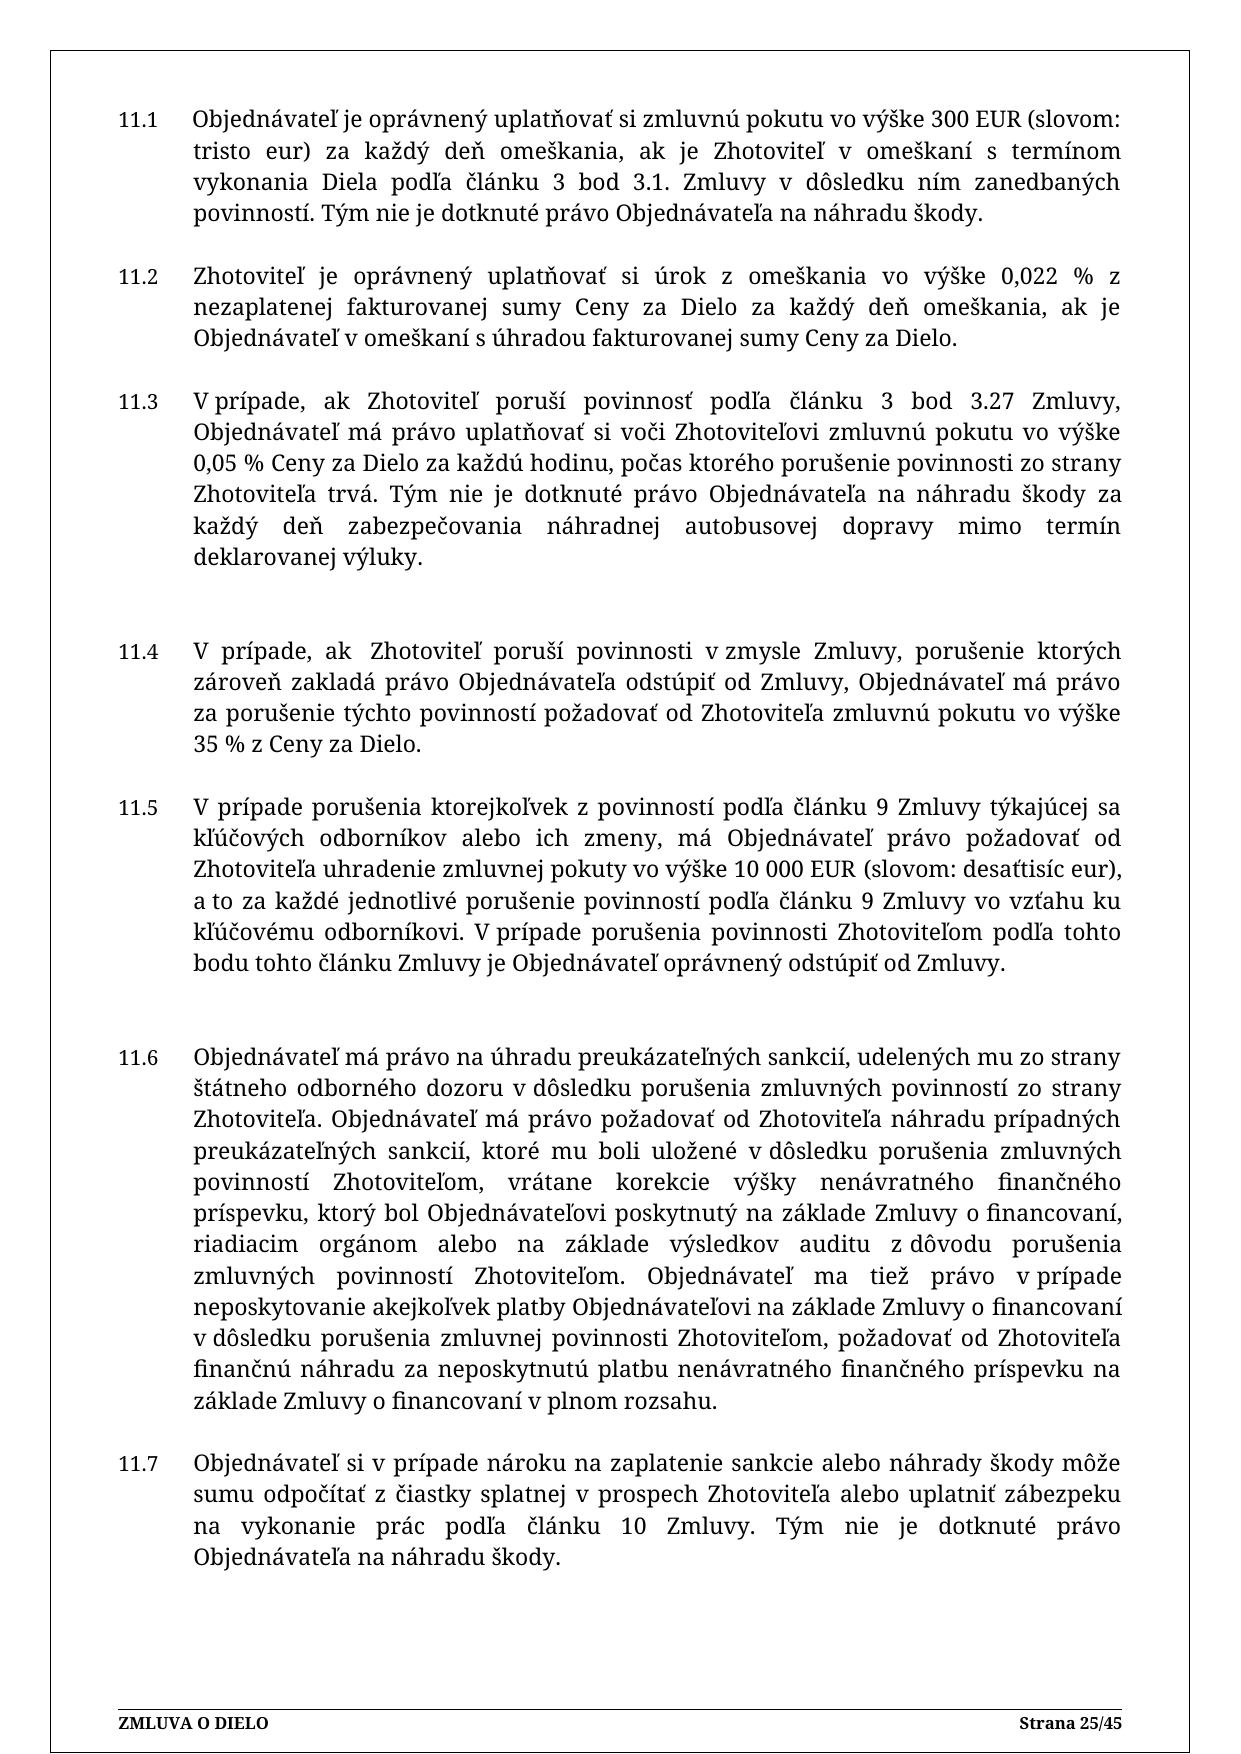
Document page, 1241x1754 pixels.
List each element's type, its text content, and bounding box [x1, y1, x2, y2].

list Objednávateľ je oprávnený uplatňovať si zmluvnú pokutu vo výške 300 EUR (slovom: tristo eur) za každý deň omeškania, ak je Zhotoviteľ v omeškaní s termínom vykonania Diela podľa článku 3 bod 3.1. Zmluvy v dôsledku ním zanedbaných povinností. Tým nie je dotknuté právo Objednávateľa na náhradu škody. [118, 103, 1122, 228]
list V prípade, ak Zhotoviteľ poruší povinnosti v zmysle Zmluvy, porušenie ktorých zároveň zakladá právo Objednávateľa odstúpiť od Zmluvy, Objednávateľ má právo za porušenie týchto povinností požadovať od Zhotoviteľa zmluvnú pokutu vo výške 35 % z Ceny za Dielo. [118, 635, 1122, 760]
list Objednávateľ si v prípade nároku na zaplatenie sankcie alebo náhrady škody môže sumu odpočítať z čiastky splatnej v prospech Zhotoviteľa alebo uplatniť zábezpeku na vykonanie prác podľa článku 10 Zmluvy. Tým nie je dotknuté právo Objednávateľa na náhradu škody. [118, 1447, 1122, 1572]
list V prípade, ak Zhotoviteľ poruší povinnosť podľa článku 3 bod 3.27 Zmluvy, Objednávateľ má právo uplatňovať si voči Zhotoviteľovi zmluvnú pokutu vo výške 0,05 % Ceny za Dielo za každú hodinu, počas ktorého porušenie povinnosti zo strany Zhotoviteľa trvá. Tým nie je dotknuté právo Objednávateľa na náhradu škody za každý deň zabezpečovania náhradnej autobusovej dopravy mimo termín deklarovanej výluky. [118, 385, 1122, 572]
list Objednávateľ má právo na úhradu preukázateľných sankcií, udelených mu zo strany štátneho odborného dozoru v dôsledku porušenia zmluvných povinností zo strany Zhotoviteľa. Objednávateľ má právo požadovať od Zhotoviteľa náhradu prípadných preukázateľných sankcií, ktoré mu boli uložené v dôsledku porušenia zmluvných povinností Zhotoviteľom, vrátane korekcie výšky nenávratného finančného príspevku, ktorý bol Objednávateľovi poskytnutý na základe Zmluvy o financovaní, riadiacim orgánom alebo na základe výsledkov auditu z dôvodu porušenia zmluvných povinností Zhotoviteľom. Objednávateľ ma tiež právo v prípade neposkytovanie akejkoľvek platby Objednávateľovi na základe Zmluvy o financovaní v dôsledku porušenia zmluvnej povinnosti Zhotoviteľom, požadovať od Zhotoviteľa finančnú náhradu za neposkytnutú platbu nenávratného finančného príspevku na základe Zmluvy o financovaní v plnom rozsahu. [118, 1041, 1122, 1416]
list Zhotoviteľ je oprávnený uplatňovať si úrok z omeškania vo výške 0,022 % z nezaplatenej fakturovanej sumy Ceny za Dielo za každý deň omeškania, ak je Objednávateľ v omeškaní s úhradou fakturovanej sumy Ceny za Dielo. [118, 260, 1122, 353]
list V prípade porušenia ktorejkoľvek z povinností podľa článku 9 Zmluvy týkajúcej sa kľúčových odborníkov alebo ich zmeny, má Objednávateľ právo požadovať od Zhotoviteľa uhradenie zmluvnej pokuty vo výške 10 000 EUR (slovom: desaťtisíc eur), a to za každé jednotlivé porušenie povinností podľa článku 9 Zmluvy vo vzťahu ku kľúčovému odborníkovi. V prípade porušenia povinnosti Zhotoviteľom podľa tohto bodu tohto článku Zmluvy je Objednávateľ oprávnený odstúpiť od Zmluvy. [118, 791, 1122, 978]
